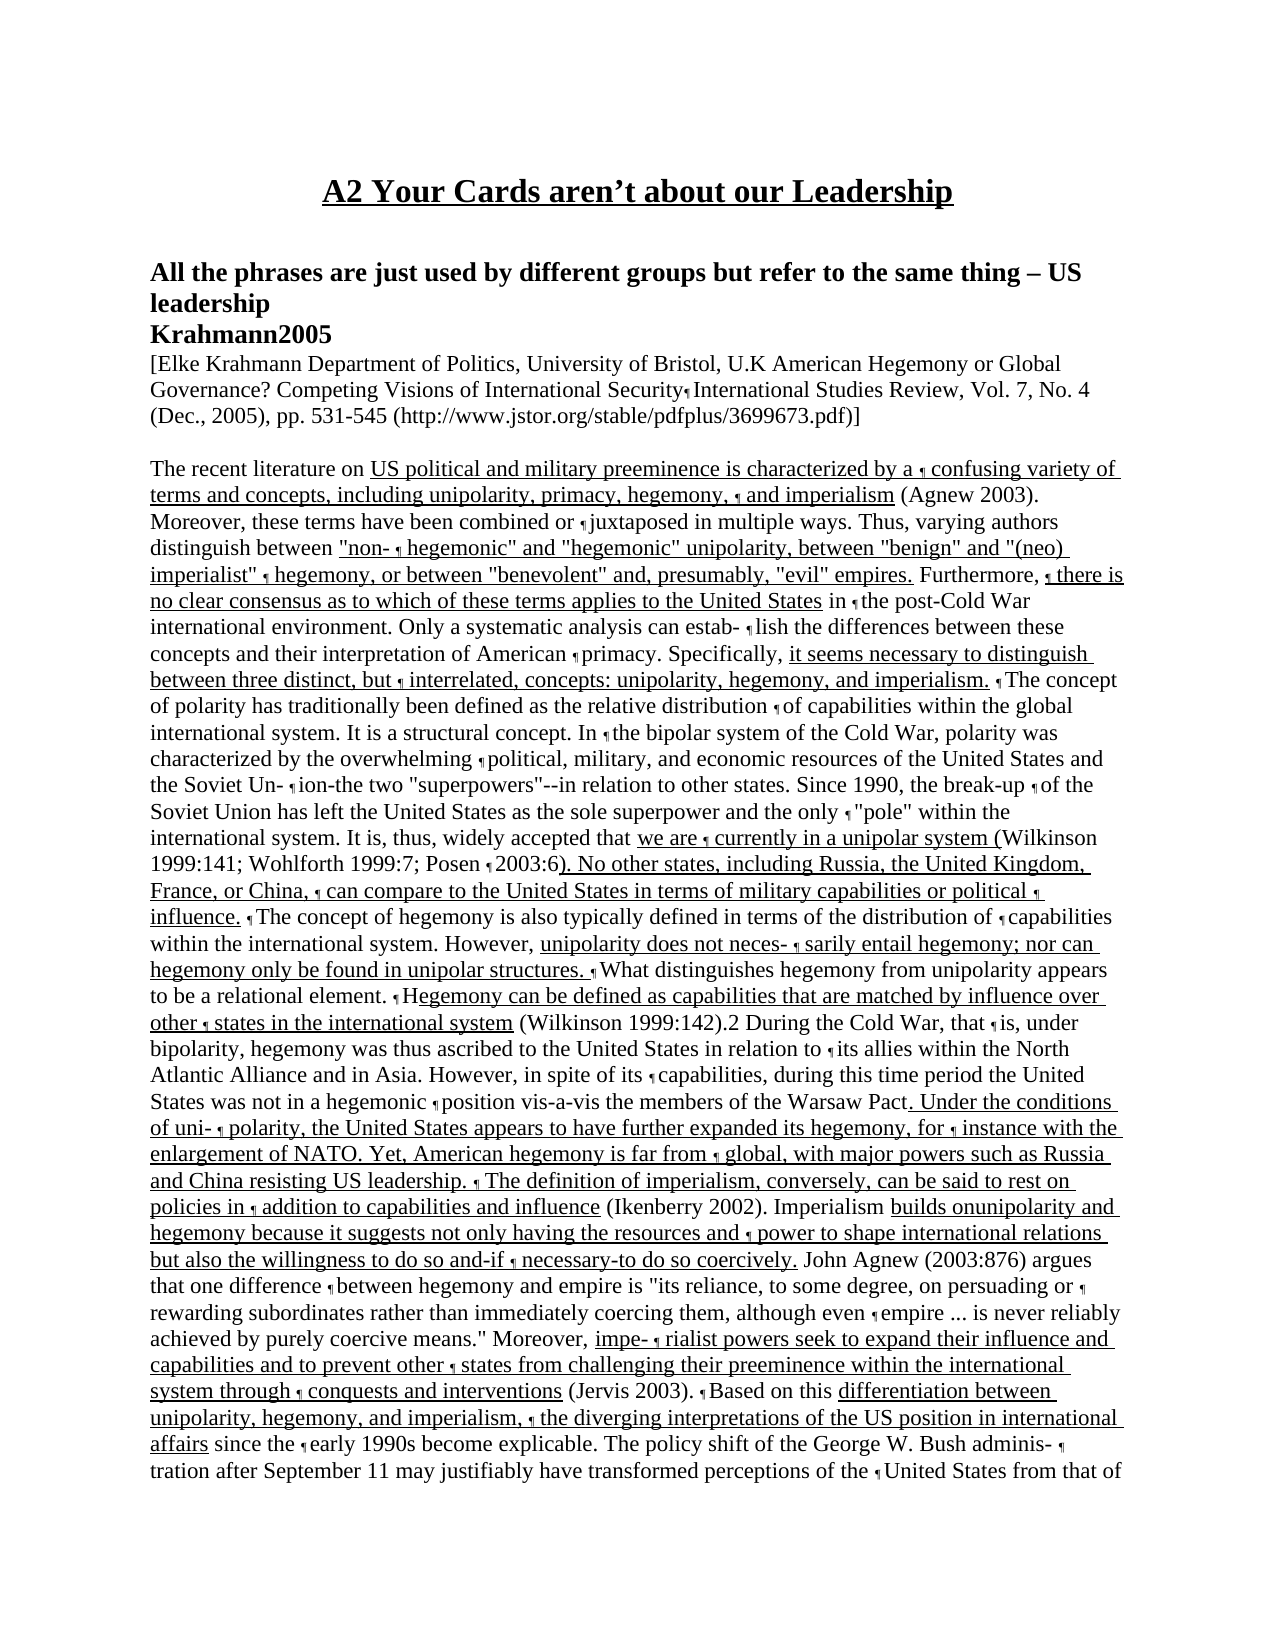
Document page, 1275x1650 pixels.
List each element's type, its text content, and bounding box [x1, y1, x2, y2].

text [Elke Krahmann Department of Politics, University of Bristol, U.K American Hegemony or Global Governance? Competing Visions of International Security¶ International Studies Review, Vol. 7, No. 4 (Dec., 2005), pp. 531-545 (http://www.jstor.org/stable/pdfplus/3699673.pdf)] [150, 350, 1125, 429]
text Krahmann2005 [150, 319, 1125, 350]
subtitle All the phrases are just used by different groups but refer to the same thing – US leadership [150, 256, 1125, 319]
subtitle A2 Your Cards aren’t about our Leadership [150, 171, 1125, 209]
